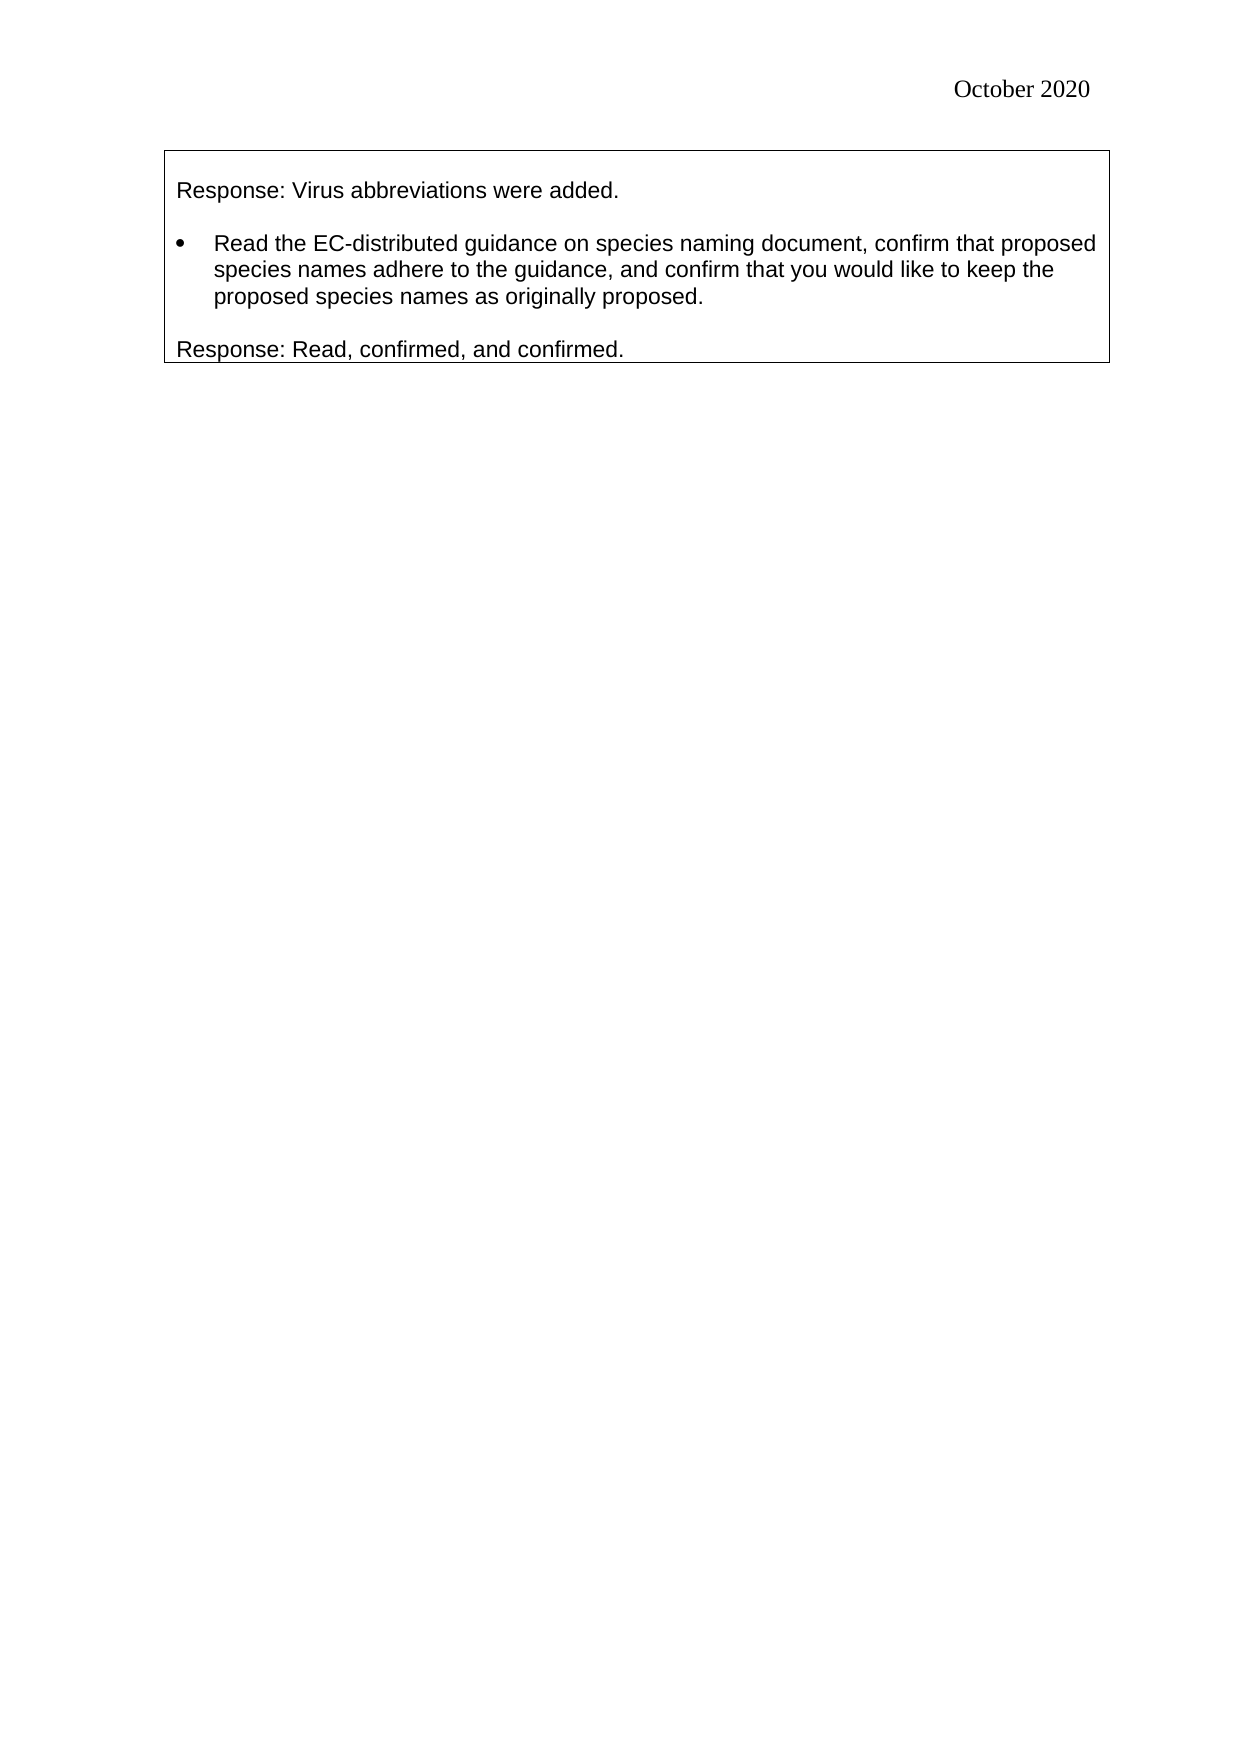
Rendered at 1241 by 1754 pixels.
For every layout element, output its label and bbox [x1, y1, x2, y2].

table_header [165, 151, 1109, 362]
